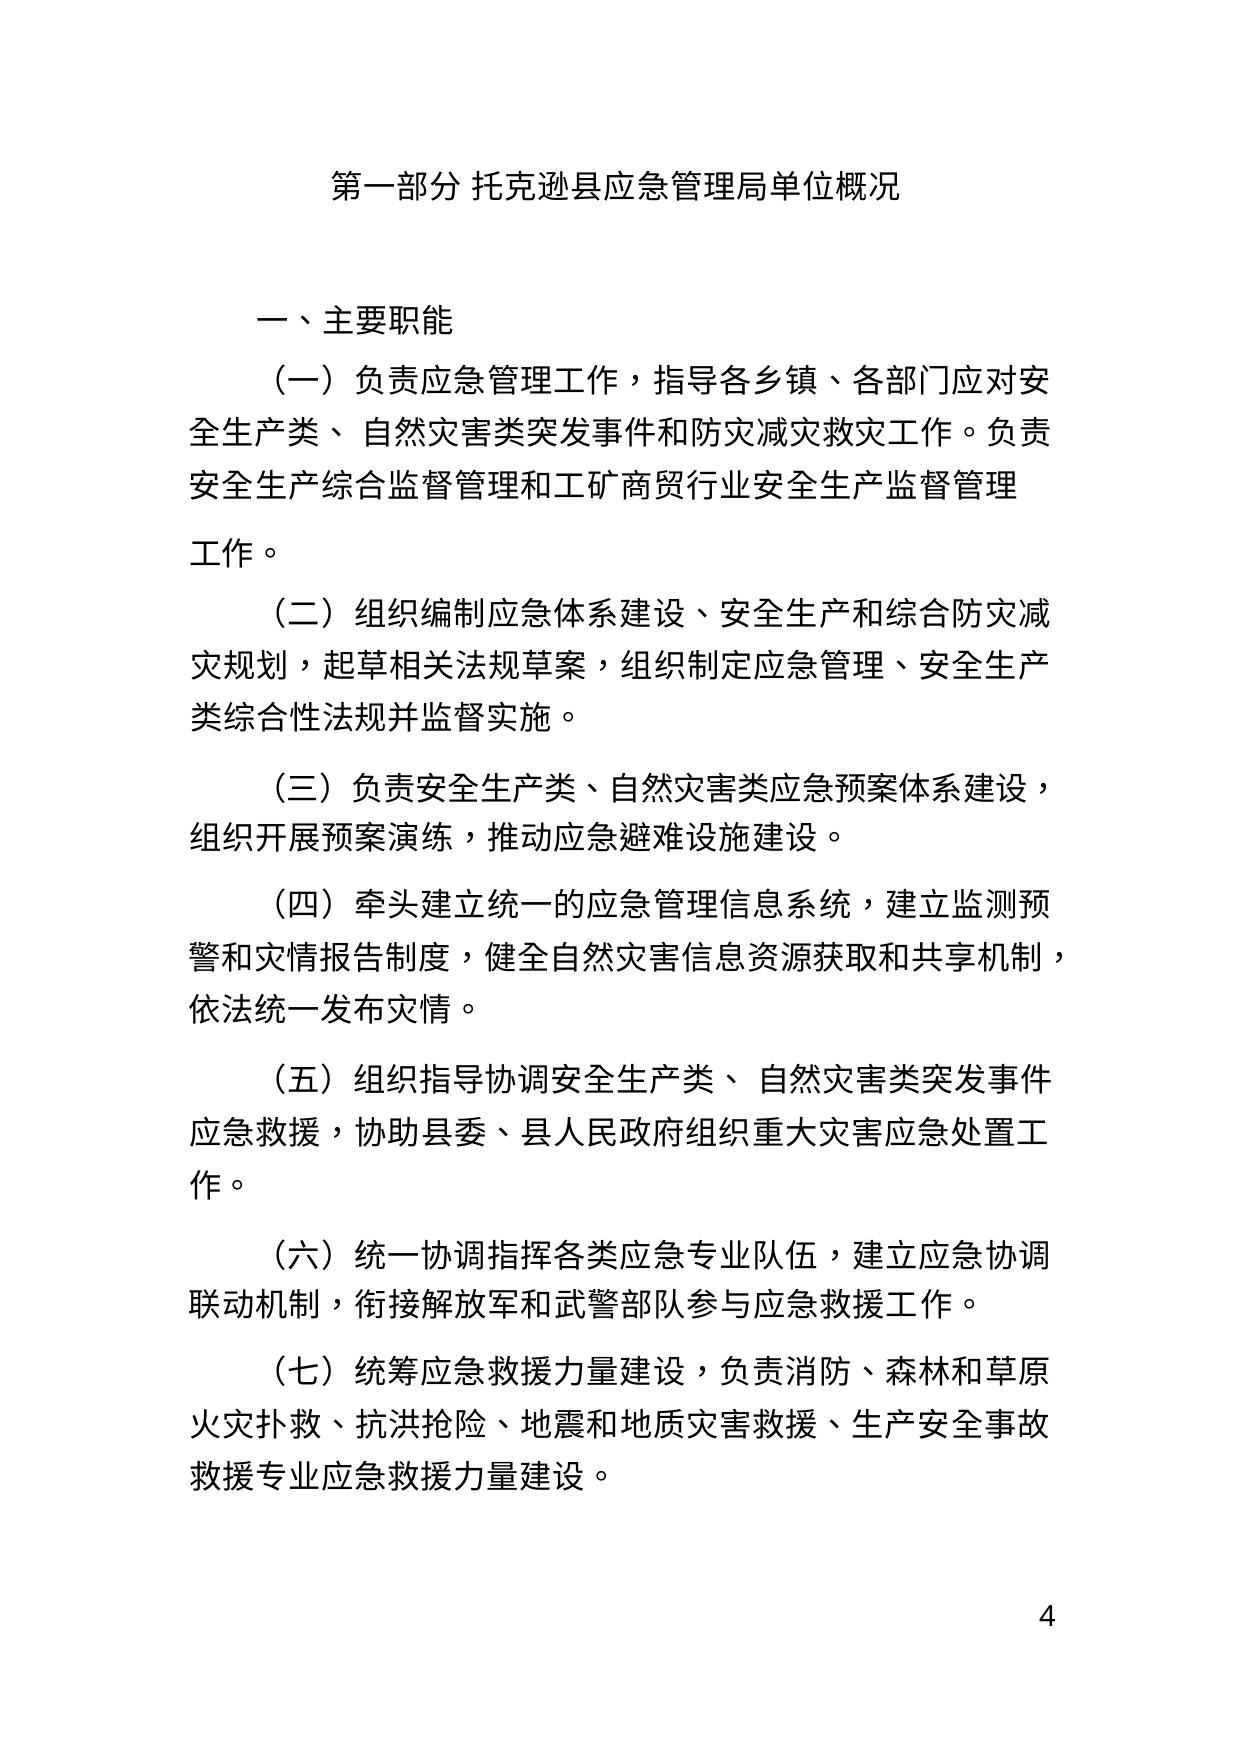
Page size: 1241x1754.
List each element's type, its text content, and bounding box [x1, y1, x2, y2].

text 一、主要职能 [256, 299, 1078, 341]
text （二）组织编制应急体系建设、安全生产和综合防灾减 灾规划，起草相关法规草案，组织制定应急管理、安全生产 类综合性法规并监督实施。 [190, 591, 1053, 739]
text （七）统筹应急救援力量建设，负责消防、森林和草原 火灾扑救、抗洪抢险、地震和地质灾害救援、生产安全事故 救援专业应急救援力量建设。 [189, 1349, 1053, 1498]
text （六）统一协调指挥各类应急专业队伍，建立应急协调 联动机制，衔接解放军和武警部队参与应急救援工作。 [189, 1233, 1053, 1326]
text （一）负责应急管理工作，指导各乡镇、各部门应对安 全生产类、 自然灾害类突发事件和防灾减灾救灾工作。负责 安全生产综合监督管理和工矿商贸行业安全生产监督管理 [188, 358, 1053, 507]
text （五）组织指导协调安全生产类、 自然灾害类突发事件 应急救援，协助县委、县人民政府组织重大灾害应急处置工 作。 [189, 1057, 1053, 1207]
text 第一部分 托克逊县应急管理局单位概况 [330, 166, 1078, 207]
text 工作。 [189, 533, 1078, 573]
text （三）负责安全生产类、自然灾害类应急预案体系建设， 组织开展预案演练，推动应急避难设施建设。 [189, 766, 1061, 859]
text （四）牵头建立统一的应急管理信息系统，建立监测预 警和灾情报告制度，健全自然灾害信息资源获取和共享机制， 依法统一发布灾情。 [188, 882, 1078, 1031]
